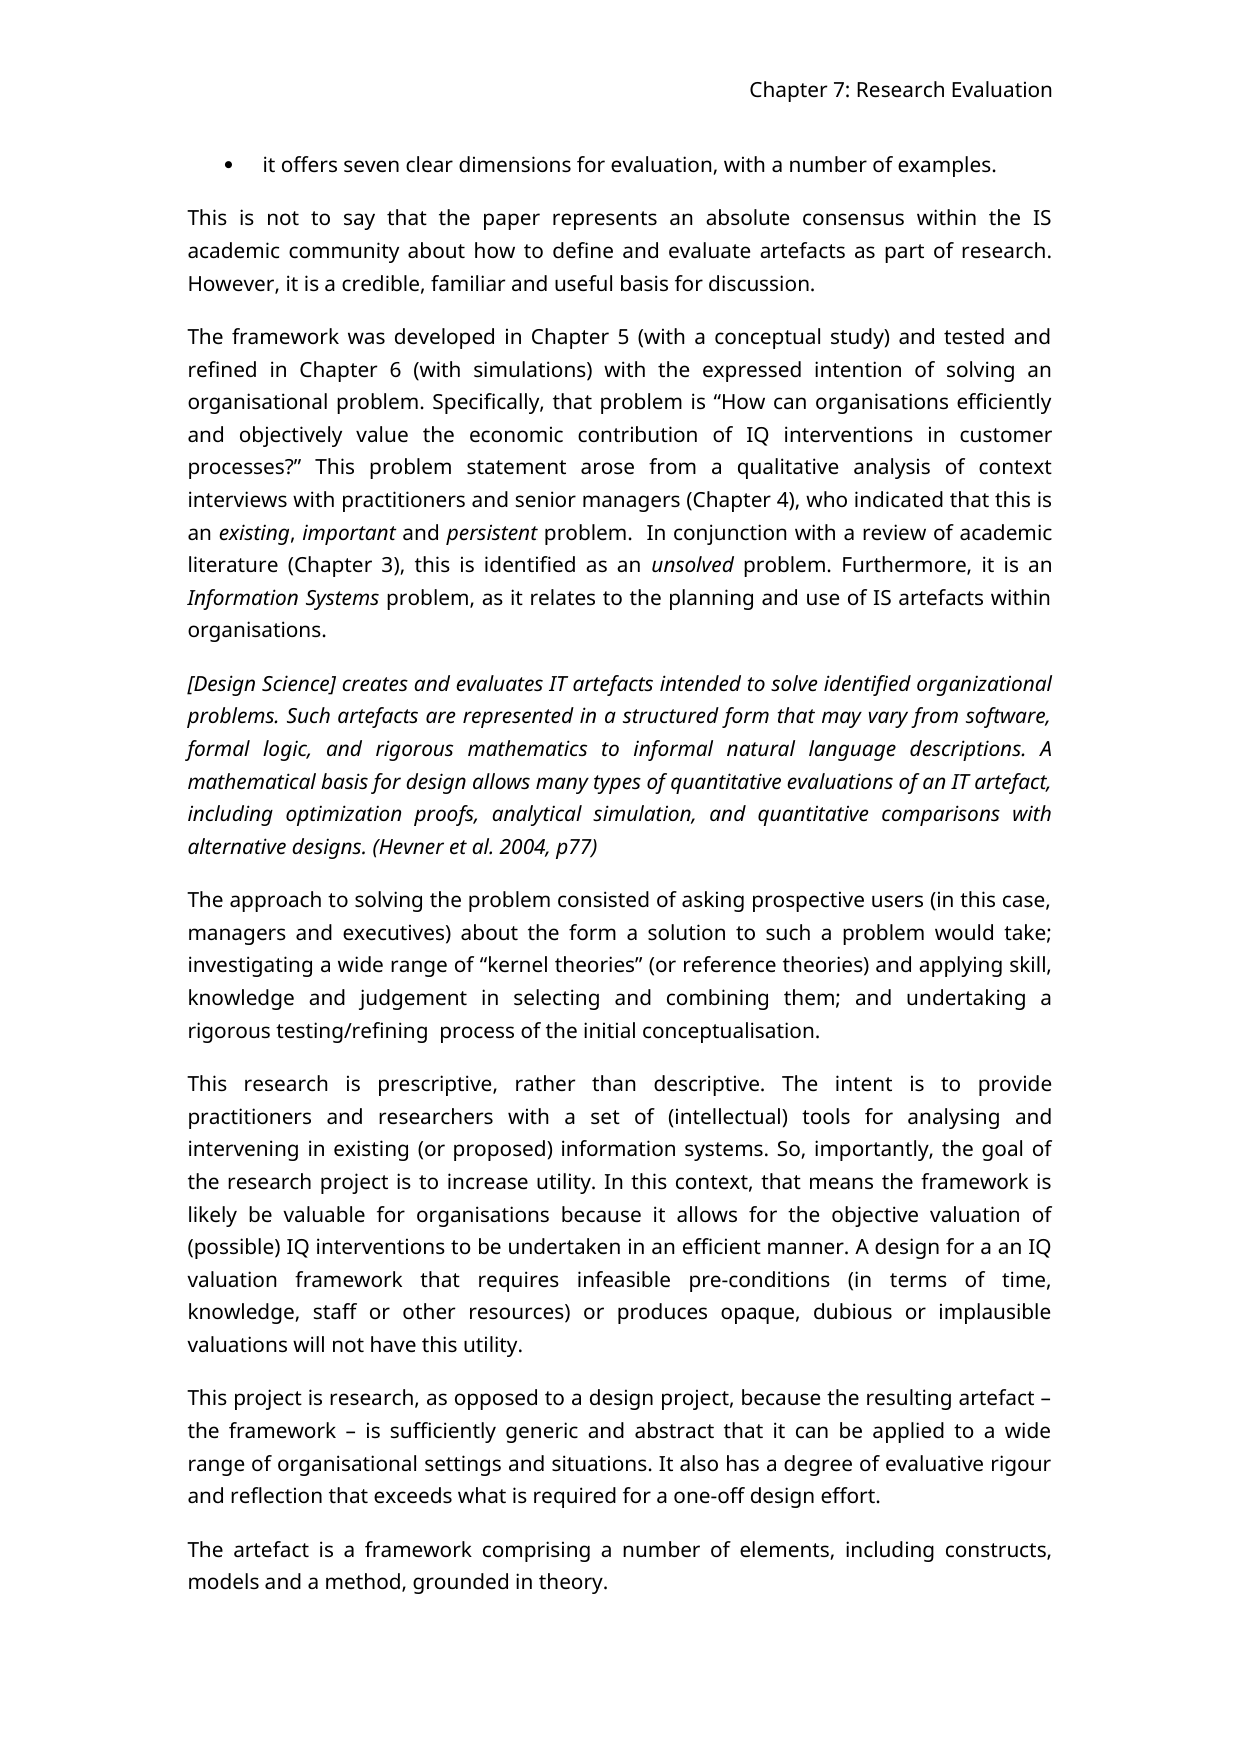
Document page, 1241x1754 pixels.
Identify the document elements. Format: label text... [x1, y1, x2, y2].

text This project is research, as opposed to a design project, because the resulting artefact – the framework – is sufficiently generic and abstract that it can be applied to a wide range of organisational settings and situations. It also has a degree of evaluative rigour and reflection that exceeds what is required for a one-off design effort. [187, 1383, 1053, 1510]
text This research is prescriptive, rather than descriptive. The intent is to provide practitioners and researchers with a set of (intellectual) tools for analysing and intervening in existing (or proposed) information systems. So, importantly, the goal of the research project is to increase utility. In this context, that means the framework is likely be valuable for organisations because it allows for the objective valuation of (possible) IQ interventions to be undertaken in an efficient manner. A design for a an IQ valuation framework that requires infeasible pre-conditions (in terms of time, knowledge, staff or other resources) or produces opaque, dubious or implausible valuations will not have this utility. [187, 1069, 1053, 1358]
text The framework was developed in Chapter 5 (with a conceptual study) and tested and refined in Chapter 6 (with simulations) with the expressed intention of solving an organisational problem. Specifically, that problem is “How can organisations efficiently and objectively value the economic contribution of IQ interventions in customer processes?” This problem statement arose from a qualitative analysis of context interviews with practitioners and senior managers (Chapter 4), who indicated that this is an existing, important and persistent problem. In conjunction with a review of academic literature (Chapter 3), this is identified as an unsolved problem. Furthermore, it is an Information Systems problem, as it relates to the planning and use of IS artefacts within organisations. [187, 322, 1053, 644]
text The artefact is a framework comprising a number of elements, including constructs, models and a method, grounded in theory. [187, 1535, 1053, 1596]
text This is not to say that the paper represents an absolute consensus within the IS academic community about how to define and evaluate artefacts as part of research. However, it is a credible, familiar and useful basis for discussion. [187, 203, 1053, 297]
list it offers seven clear dimensions for evaluation, with a number of examples. [225, 150, 1053, 178]
text [Design Science] creates and evaluates IT artefacts intended to solve identified organizational problems. Such artefacts are represented in a structured form that may vary from software, formal logic, and rigorous mathematics to informal natural language descriptions. A mathematical basis for design allows many types of quantitative evaluations of an IT artefact, including optimization proofs, analytical simulation, and quantitative comparisons with alternative designs. (Hevner et al. 2004, p77) [187, 669, 1053, 860]
text The approach to solving the problem consisted of asking prospective users (in this case, managers and executives) about the form a solution to such a problem would take; investigating a wide range of “kernel theories” (or reference theories) and applying skill, knowledge and judgement in selecting and combining them; and undertaking a rigorous testing/refining process of the initial conceptualisation. [187, 885, 1053, 1044]
